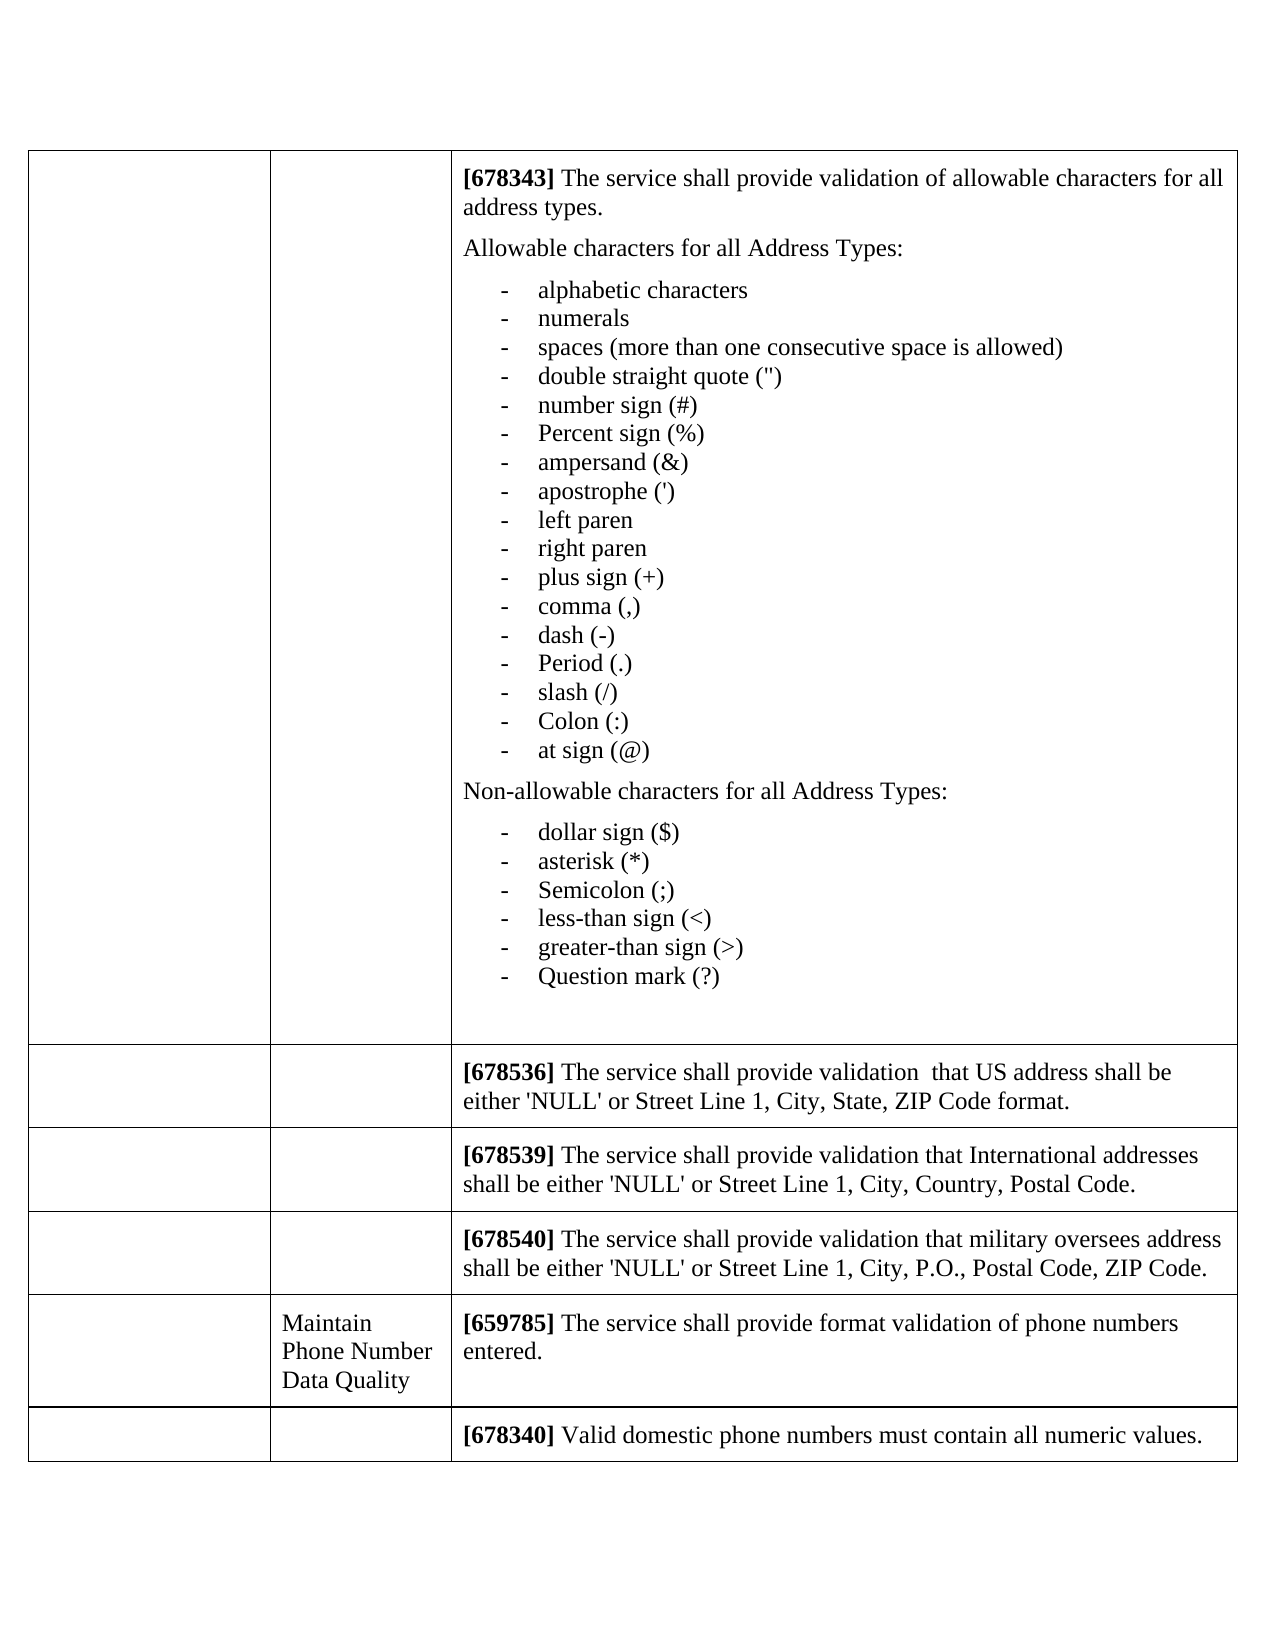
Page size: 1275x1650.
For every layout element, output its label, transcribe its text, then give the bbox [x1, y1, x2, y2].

table_cell [29, 1295, 270, 1406]
table_cell [271, 1212, 451, 1294]
table_cell [678340] Valid domestic phone numbers must contain all numeric values. [452, 1408, 1237, 1461]
table_cell [271, 1128, 451, 1211]
table_cell Maintain Phone Number Data Quality [271, 1295, 451, 1406]
table_cell [271, 1045, 451, 1127]
table_cell [678343] The service shall provide validation of allowable characters for all address types. Allowable characters for all Address Types: alphabetic characters numerals spaces (more than one consecutive space is allowed) double straight quote (") number sign (#) Percent sign (%) ampersand (&) apostrophe (') left paren right paren plus sign (+) comma (,) dash (-) Period (.) slash (/) Colon (:) at sign (@) Non-allowable characters for all Address Types: dollar sign ($) asterisk (*) Semicolon (;) less-than sign (<) greater-than sign (>) Question mark (?) [452, 151, 1237, 1043]
table_cell [678536] The service shall provide validation that US address shall be either 'NULL' or Street Line 1, City, State, ZIP Code format. [452, 1045, 1237, 1127]
table_cell [29, 1212, 270, 1294]
table_cell [29, 1128, 270, 1211]
table_cell [271, 1408, 451, 1461]
table_cell [678540] The service shall provide validation that military oversees address shall be either 'NULL' or Street Line 1, City, P.O., Postal Code, ZIP Code. [452, 1212, 1237, 1294]
table_cell [29, 1045, 270, 1127]
table_cell [678539] The service shall provide validation that International addresses shall be either 'NULL' or Street Line 1, City, Country, Postal Code. [452, 1128, 1237, 1211]
table_cell [659785] The service shall provide format validation of phone numbers entered. [452, 1295, 1237, 1406]
table_cell [271, 151, 451, 1043]
table_cell [29, 151, 270, 1043]
table_cell [29, 1408, 270, 1461]
